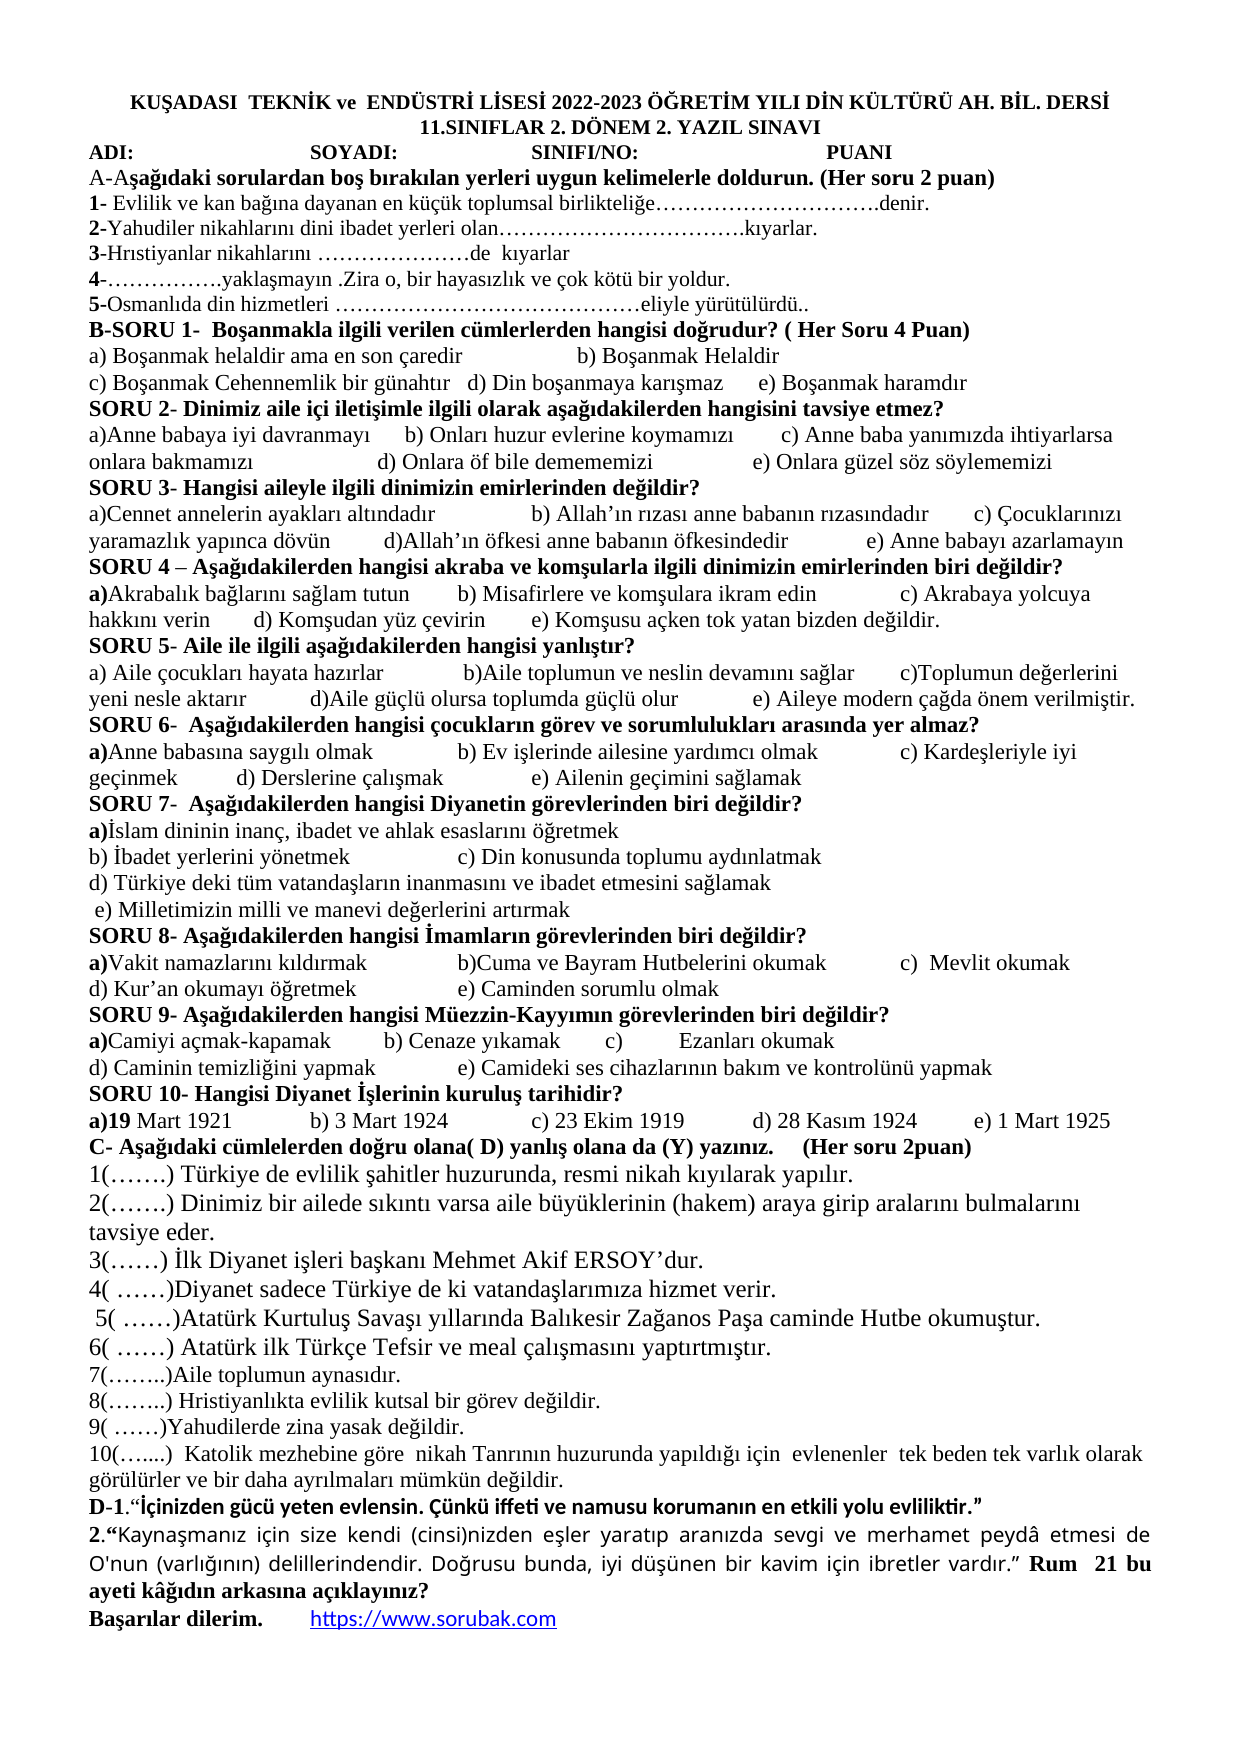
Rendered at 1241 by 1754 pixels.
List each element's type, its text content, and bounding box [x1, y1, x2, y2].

text KUŞADASI TEKNİK ve ENDÜSTRİ LİSESİ 2022-2023 ÖĞRETİM YILI DİN KÜLTÜRÜ AH. BİL. DERSİ 11.SINIFLAR 2. DÖNEM 2. YAZIL SINAVI [89, 89, 1152, 139]
list 9( ……)Yahudilerde zina yasak değildir. [89, 1413, 1152, 1440]
text 3-Hrıstiyanlar nikahlarını …………………de kıyarlar [89, 240, 1152, 266]
text 1(…….) Türkiye de evlilik şahitler huzurunda, resmi nikah kıyılarak yapılır. [89, 1159, 1152, 1188]
text a)Akrabalık bağlarını sağlam tutun b) Misafirlere ve komşulara ikram edin c) Akrabaya yolcuya hakkını verin d) Komşudan yüz çevirin e) Komşusu açken tok yatan bizden değildir. [89, 579, 1152, 632]
text SORU 4 – Aşağıdakilerden hangisi akraba ve komşularla ilgili dinimizin emirlerinden biri değildir? [89, 553, 1152, 579]
text 6( ……) Atatürk ilk Türkçe Tefsir ve meal çalışmasını yaptırtmıştır. [89, 1332, 1152, 1361]
list Başarılar dilerim. https://www.sorubak.com [89, 1604, 1152, 1632]
text A-Aşağıdaki sorulardan boş bırakılan yerleri uygun kelimelerle doldurun. (Her soru 2 puan) [89, 164, 1152, 190]
text SORU 3- Hangisi aileyle ilgili dinimizin emirlerinden değildir? [89, 474, 1152, 501]
text 4( ……)Diyanet sadece Türkiye de ki vatandaşlarımıza hizmet verir. [89, 1274, 1152, 1303]
text B-SORU 1- Boşanmakla ilgili verilen cümlerlerden hangisi doğrudur? ( Her Soru 4 Puan) [89, 316, 1152, 342]
text a)Cennet annelerin ayakları altındadır b) Allah’ın rızası anne babanın rızasındadır c) Çocuklarınızı yaramazlık yapınca dövün d)Allah’ın öfkesi anne babanın öfkesindedir e) Anne babayı azarlamayın [89, 501, 1152, 553]
text d) Türkiye deki tüm vatandaşların inanmasını ve ibadet etmesini sağlamak [89, 869, 1152, 896]
text a) Boşanmak helaldir ama en son çaredir b) Boşanmak Helaldir c) Boşanmak Cehennemlik bir günahtır d) Din boşanmaya karışmaz e) Boşanmak haramdır [89, 342, 1152, 395]
text 5( ……)Atatürk Kurtuluş Savaşı yıllarında Balıkesir Zağanos Paşa caminde Hutbe okumuştur. [89, 1303, 1152, 1332]
list SORU 9- Aşağıdakilerden hangisi Müezzin-Kayyımın görevlerinden biri değildir? [89, 1001, 1152, 1028]
text 1- Evlilik ve kan bağına dayanan en küçük toplumsal birlikteliğe………………………….denir. [89, 190, 1152, 215]
list 2.“Kaynaşmanız için size kendi (cinsi)nizden eşler yaratıp aranızda sevgi ve merhamet peydâ etmesi de O'nun (varlığının) delillerindendir. Doğrusu bunda, iyi düşünen bir kavim için ibretler vardır.” Rum 21 bu ayeti kâğıdın arkasına açıklayınız? [89, 1520, 1152, 1604]
text a) Aile çocukları hayata hazırlar b)Aile toplumun ve neslin devamını sağlar c)Toplumun değerlerini yeni nesle aktarır d)Aile güçlü olursa toplumda güçlü olur e) Aileye modern çağda önem verilmiştir. [89, 659, 1152, 711]
text ADI: SOYADI: SINIFI/NO: PUANI [89, 139, 1152, 164]
text 4-…………….yaklaşmayın .Zira o, bir hayasızlık ve çok kötü bir yoldur. [89, 266, 1152, 291]
text e) Milletimizin milli ve manevi değerlerini artırmak [89, 896, 1152, 922]
text SORU 2- Dinimiz aile içi iletişimle ilgili olarak aşağıdakilerden hangisini tavsiye etmez? [89, 395, 1152, 421]
list a)Camiyi açmak-kapamak b) Cenaze yıkamak c) Ezanları okumak d) Caminin temizliğini yapmak e) Camideki ses cihazlarının bakım ve kontrolünü yapmak [89, 1028, 1152, 1080]
text SORU 6- Aşağıdakilerden hangisi çocukların görev ve sorumlulukları arasında yer almaz? [89, 711, 1152, 738]
text a)İslam dininin inanç, ibadet ve ahlak esaslarını öğretmek [89, 817, 1152, 843]
text b) İbadet yerlerini yönetmek c) Din konusunda toplumu aydınlatmak [89, 843, 1152, 869]
list a)19 Mart 1921 b) 3 Mart 1924 c) 23 Ekim 1919 d) 28 Kasım 1924 e) 1 Mart 1925 [89, 1107, 1152, 1133]
text a)Anne babasına saygılı olmak b) Ev işlerinde ailesine yardımcı olmak c) Kardeşleriyle iyi geçinmek d) Derslerine çalışmak e) Ailenin geçimini sağlamak [89, 738, 1152, 790]
list SORU 8- Aşağıdakilerden hangisi İmamların görevlerinden biri değildir? [89, 922, 1152, 948]
text a)Anne babaya iyi davranmayı b) Onları huzur evlerine koymamızı c) Anne baba yanımızda ihtiyarlarsa onlara bakmamızı d) Onlara öf bile demememizi e) Onlara güzel söz söylememizi [89, 421, 1152, 474]
list C- Aşağıdaki cümlelerden doğru olana( D) yanlış olana da (Y) yazınız. (Her soru 2puan) [89, 1133, 1152, 1159]
text SORU 7- Aşağıdakilerden hangisi Diyanetin görevlerinden biri değildir? [89, 790, 1152, 817]
text 2-Yahudiler nikahlarını dini ibadet yerleri olan…………………………….kıyarlar. [89, 215, 1152, 240]
text 3(……) İlk Diyanet işleri başkanı Mehmet Akif ERSOY’dur. [89, 1246, 1152, 1274]
list 10(…....) Katolik mezhebine göre nikah Tanrının huzurunda yapıldığı için evlenenler tek beden tek varlık olarak görülürler ve bir daha ayrılmaları mümkün değildir. [89, 1440, 1152, 1492]
list D-1.“İçinizden gücü yeten evlensin. Çünkü iffeti ve namusu korumanın en etkili yolu evliliktir.” [89, 1492, 1152, 1520]
list SORU 10- Hangisi Diyanet İşlerinin kuruluş tarihidir? [89, 1080, 1152, 1107]
text 5-Osmanlıda din hizmetleri ……………………………………eliyle yürütülürdü.. [89, 291, 1152, 316]
list 8(……..) Hristiyanlıkta evlilik kutsal bir görev değildir. [89, 1387, 1152, 1413]
list a)Vakit namazlarını kıldırmak b)Cuma ve Bayram Hutbelerini okumak c) Mevlit okumak d) Kur’an okumayı öğretmek e) Caminden sorumlu olmak [89, 948, 1152, 1001]
text 2(…….) Dinimiz bir ailede sıkıntı varsa aile büyüklerinin (hakem) araya girip aralarını bulmalarını tavsiye eder. [89, 1188, 1152, 1246]
list 7(……..)Aile toplumun aynasıdır. [89, 1361, 1152, 1387]
text SORU 5- Aile ile ilgili aşağıdakilerden hangisi yanlıştır? [89, 632, 1152, 659]
